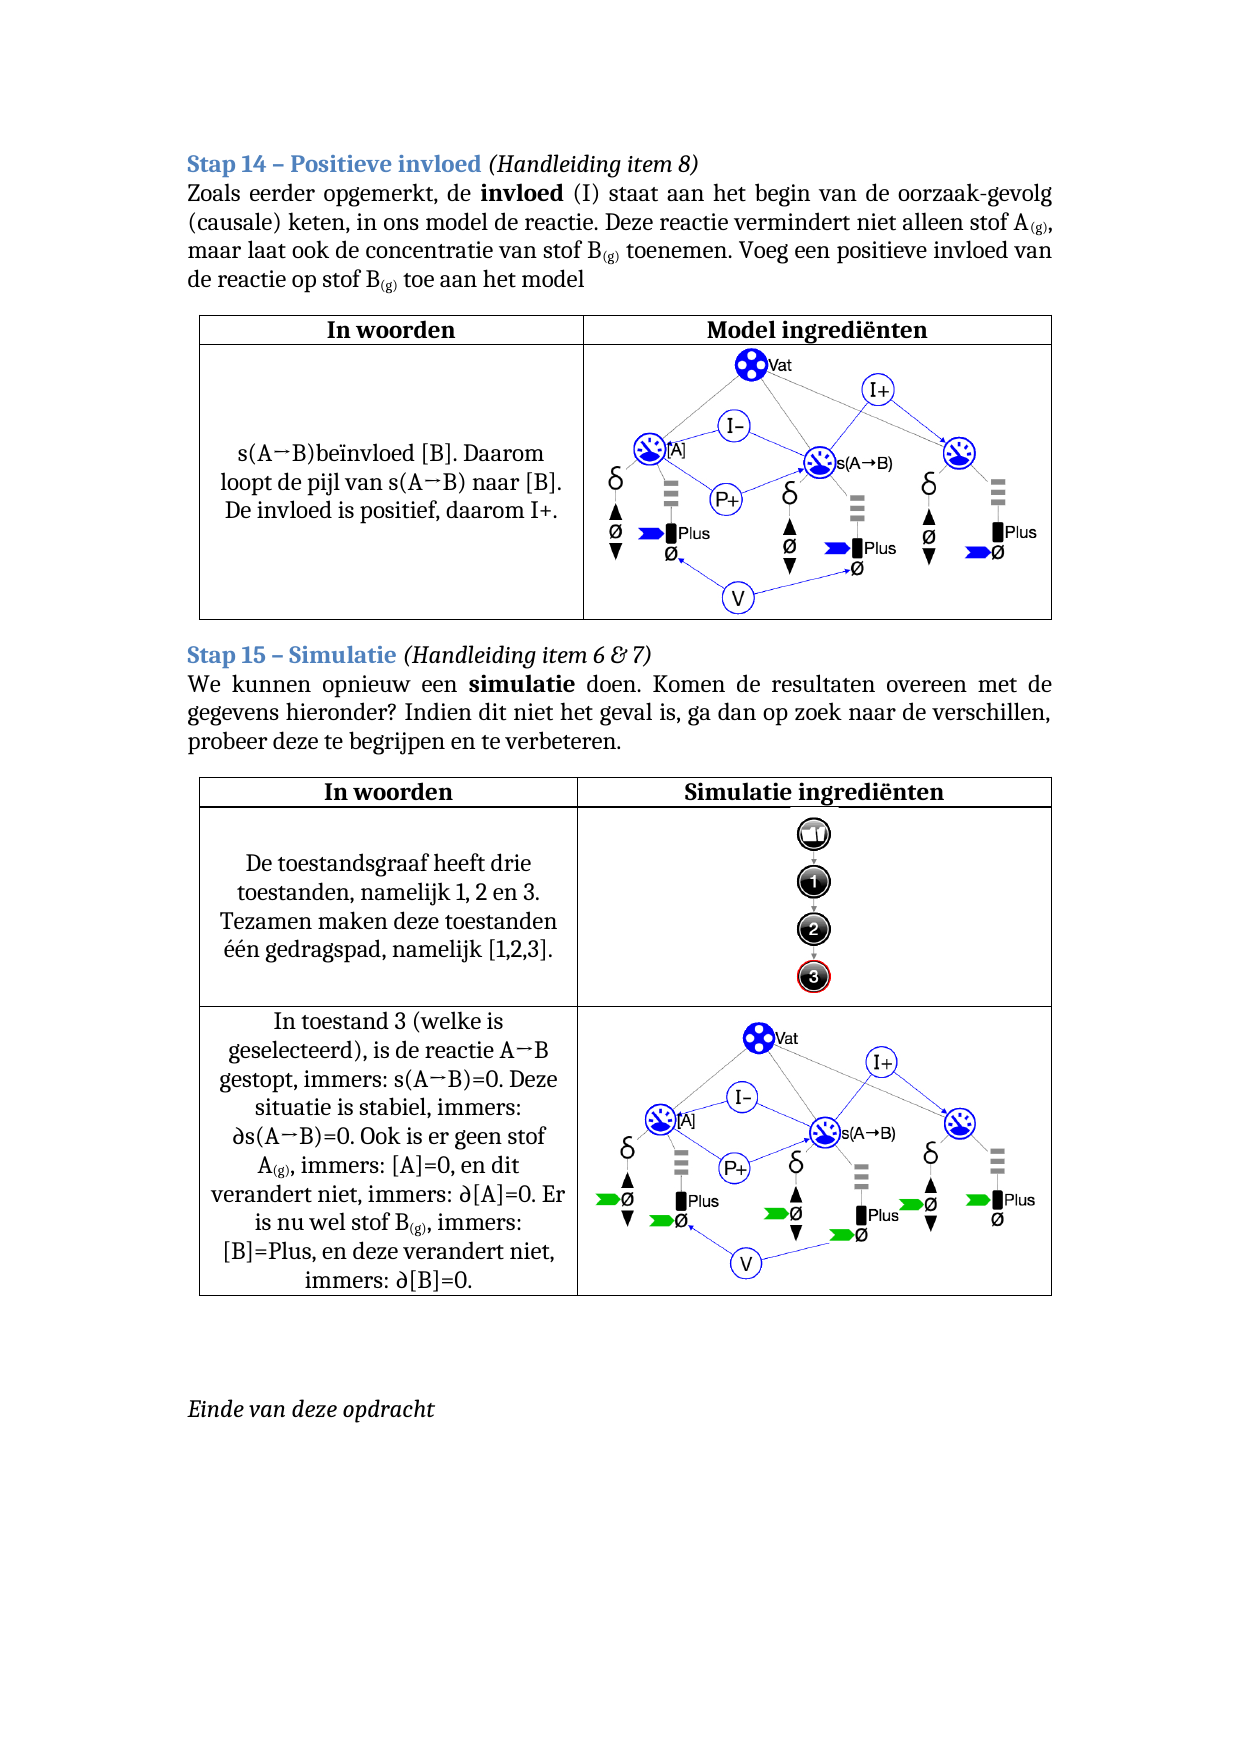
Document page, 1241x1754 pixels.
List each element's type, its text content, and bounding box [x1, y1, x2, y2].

table_header Simulatie ingrediënten [578, 778, 1051, 806]
table_cell [1041, 345, 1051, 619]
table_cell De toestandsgraaf heeft drie toestanden, namelijk 1, 2 en 3. Tezamen maken deze toestanden één gedragspad, namelijk [1,2,3]. [200, 808, 577, 1006]
text We kunnen opnieuw een simulatie doen. Komen de resultaten overeen met de gegevens hieronder? Indien dit niet het geval is, ga dan op zoek naar de verschillen, probeer deze te begrijpen en te verbeteren. [187, 669, 1053, 756]
picture [594, 345, 1041, 619]
table_cell [584, 345, 594, 619]
text Einde van deze opdracht [187, 1395, 1053, 1423]
table_cell [578, 808, 790, 1006]
table_cell In toestand 3 (welke is geselecteerd), is de reactie A→B gestopt, immers: s(A→B)=0. Deze situatie is stabiel, immers: ∂s(A→B)=0. Ook is er geen stof A(g), immers: [A]=0, en dit verandert niet, immers: ∂[A]=0. Er is nu wel stof B(g), immers: [B]=Plus, en deze verandert niet, immers: ∂[B]=0. [200, 1007, 577, 1294]
table_cell [839, 808, 1051, 1006]
table_header In woorden [200, 778, 577, 806]
subtitle Stap 14 – Positieve invloed (Handleiding item 8) [187, 150, 1053, 179]
picture [588, 1014, 1041, 1287]
table_header Model ingrediënten [584, 316, 1051, 344]
table_cell [578, 1007, 1051, 1294]
table_cell s(A→B)beïnvloed [B]. Daarom loopt de pijl van s(A→B) naar [B]. De invloed is positief, daarom I+. [200, 345, 583, 619]
text Zoals eerder opgemerkt, de invloed (I) staat aan het begin van de oorzaak-gevolg (causale) keten, in ons model de reactie. Deze reactie vermindert niet alleen stof A(g), maar laat ook de concentratie van stof B(g) toenemen. Voeg een positieve invloed van de reactie op stof B(g) toe aan het model [187, 179, 1053, 294]
picture [790, 807, 839, 1006]
table_header In woorden [200, 316, 583, 344]
subtitle Stap 15 – Simulatie (Handleiding item 6 & 7) [187, 641, 1053, 669]
